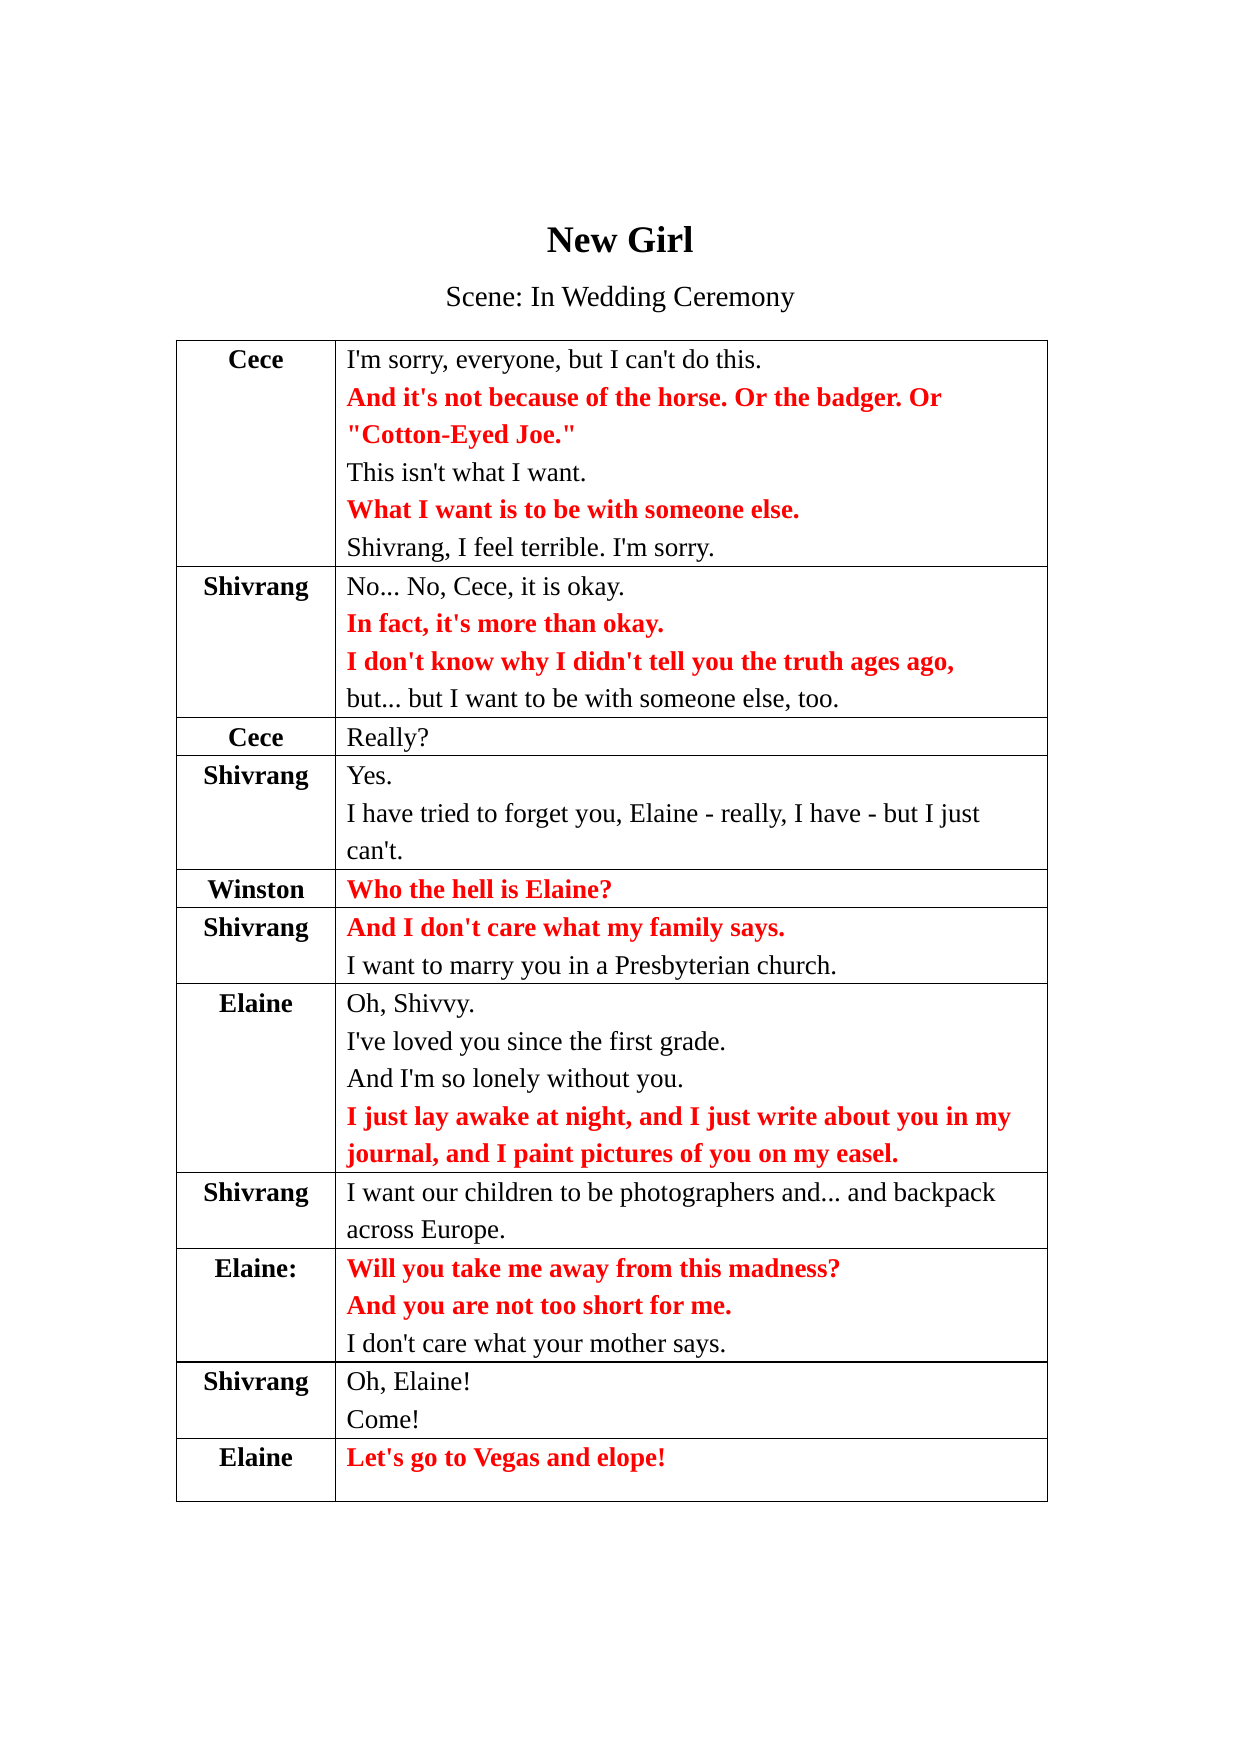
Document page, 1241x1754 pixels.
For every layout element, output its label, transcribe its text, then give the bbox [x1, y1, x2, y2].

table_cell Elaine [177, 984, 335, 1172]
table_cell Let's go to Vegas and elope! [336, 1439, 1047, 1501]
table_cell Elaine: [177, 1249, 335, 1361]
table_cell Shivrang [177, 908, 335, 983]
text Scene: In Wedding Ceremony [187, 277, 1053, 314]
text New Girl [187, 202, 1053, 277]
table_header I'm sorry, everyone, but I can't do this. And it's not because of the horse. Or the badger. Or "Cotton-Eyed Joe." This isn't what I want. What I want is to be with someone else. Shivrang, I feel terrible. I'm sorry. [336, 341, 1047, 566]
table_cell Winston [177, 870, 335, 907]
table_cell Shivrang [177, 1363, 335, 1437]
table_cell Shivrang [177, 756, 335, 869]
table_cell I want our children to be photographers and... and backpack across Europe. [336, 1173, 1047, 1248]
table_cell Will you take me away from this madness? And you are not too short for me. I don't care what your mother says. [336, 1249, 1047, 1361]
table_cell Oh, Elaine! Come! [336, 1363, 1047, 1437]
table_cell Oh, Shivvy. I've loved you since the first grade. And I'm so lonely without you. I just lay awake at night, and I just write about you in my journal, and I paint pictures of you on my easel. [336, 984, 1047, 1172]
table_header Cece [177, 341, 335, 566]
table_cell Cece [177, 718, 335, 755]
table_cell Shivrang [177, 1173, 335, 1248]
table_cell Elaine [177, 1439, 335, 1501]
table_cell Who the hell is Elaine? [336, 870, 1047, 907]
table_cell Yes. I have tried to forget you, Elaine - really, I have - but I just can't. [336, 756, 1047, 869]
table_cell And I don't care what my family says. I want to marry you in a Presbyterian church. [336, 908, 1047, 983]
table_cell No... No, Cece, it is okay. In fact, it's more than okay. I don't know why I didn't tell you the truth ages ago, but... but I want to be with someone else, too. [336, 567, 1047, 717]
table_cell Really? [336, 718, 1047, 755]
table_cell Shivrang [177, 567, 335, 717]
